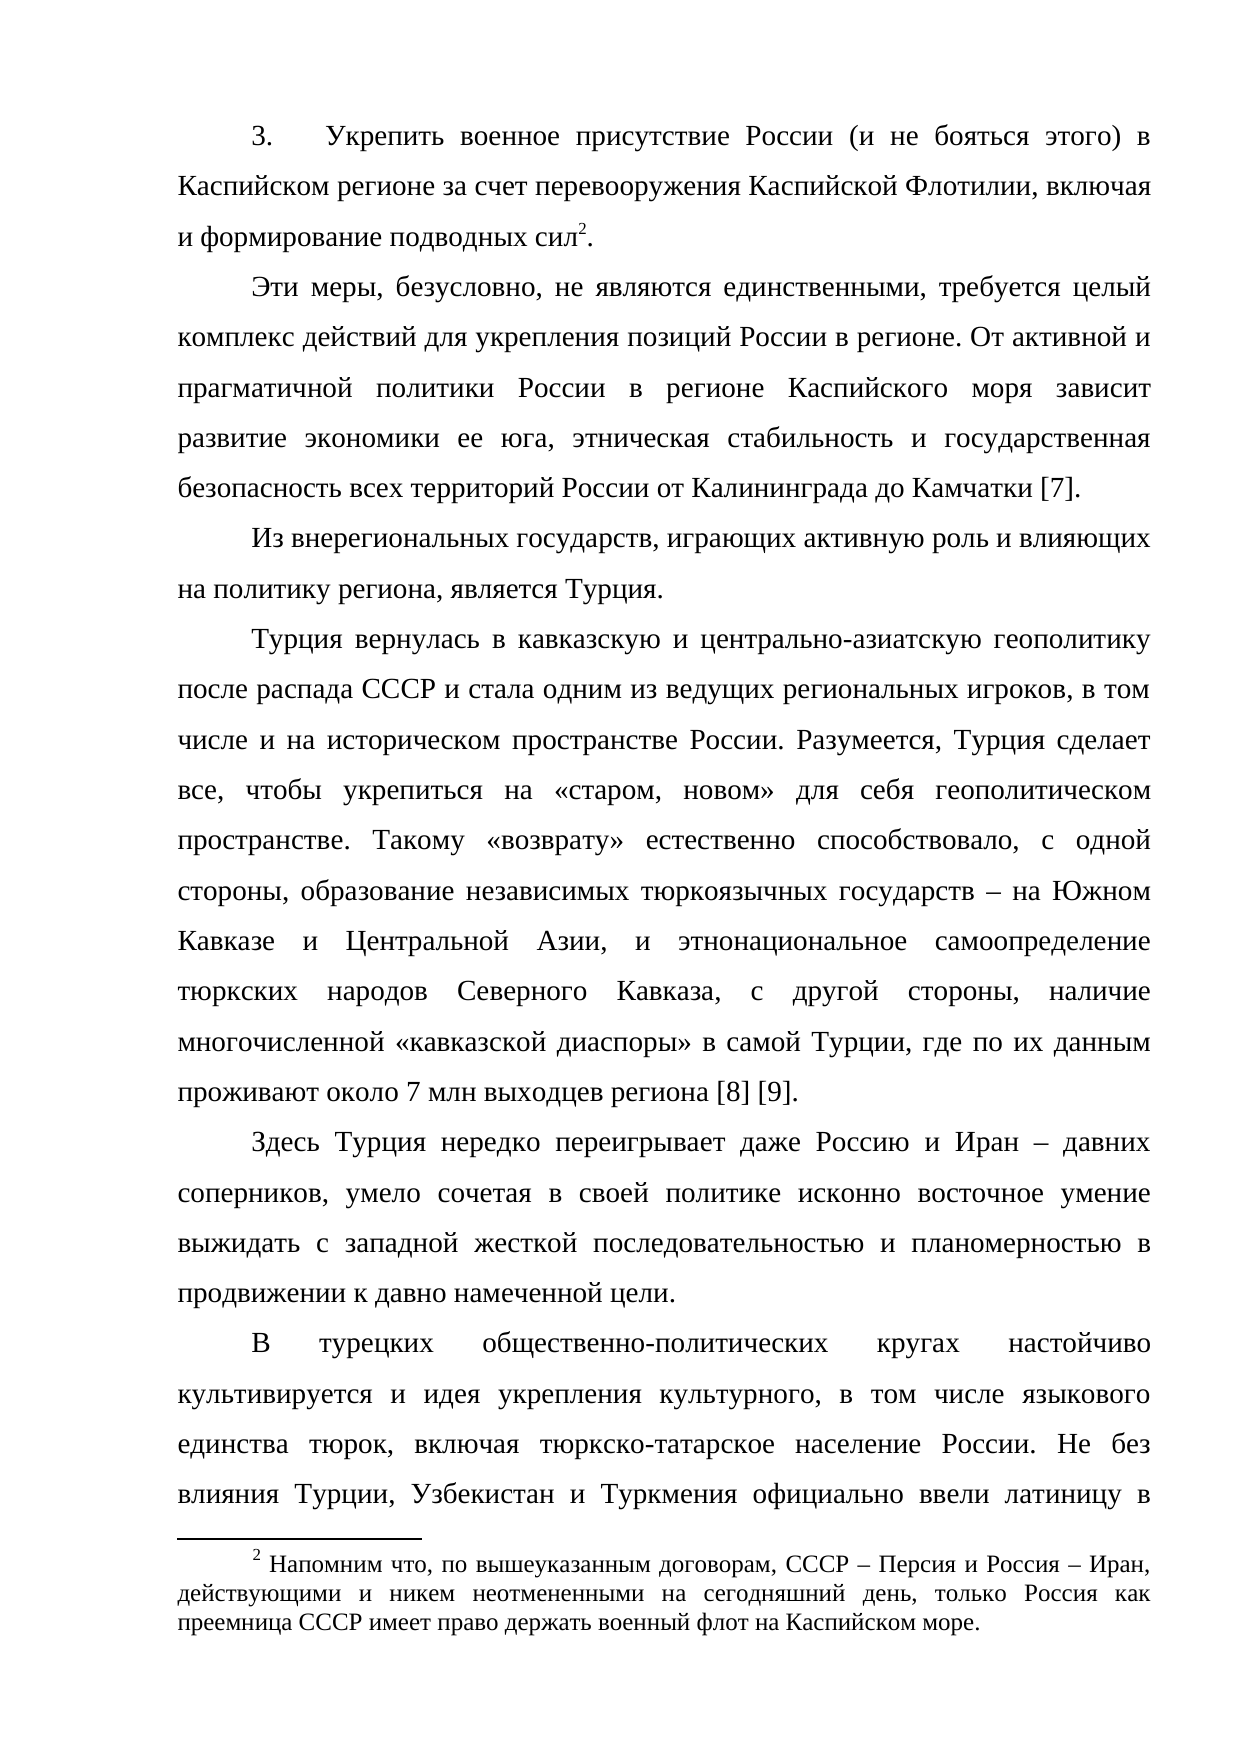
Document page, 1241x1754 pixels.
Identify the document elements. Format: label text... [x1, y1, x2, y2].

text Из внерегиональных государств, играющих активную роль и влияющих на политику региона, является Турция. [177, 521, 1152, 604]
list Укрепить военное присутствие России (и не бояться этого) в Каспийском регионе за счет перевооружения Каспийской Флотилии, включая и формирование подводных сил. [177, 118, 1152, 252]
text Здесь Турция нередко переигрывает даже Россию и Иран – давних соперников, умело сочетая в своей политике исконно восточное умение выжидать с западной жесткой последовательностью и планомерностью в продвижении к давно намеченной цели. [177, 1124, 1152, 1309]
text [177, 1326, 1152, 1510]
text Турция вернулась в кавказскую и центрально-азиатскую геополитику после распада СССР и стала одним из ведущих региональных игроков, в том числе и на историческом пространстве России. Разумеется, Турция сделает все, чтобы укрепиться на «старом, новом» для себя геополитическом пространстве. Такому «возврату» естественно способствовало, с одной стороны, образование независимых тюркоязычных государств – на Южном Кавказе и Центральной Азии, и этнонациональное самоопределение тюркских народов Северного Кавказа, с другой стороны, наличие многочисленной «кавказской диаспоры» в самой Турции, где по их данным проживают около 7 млн выходцев региона [8] [9]. [177, 621, 1152, 1108]
text Эти меры, безусловно, не являются единственными, требуется целый комплекс действий для укрепления позиций России в регионе. От активной и прагматичной политики России в регионе Каспийского моря зависит развитие экономики ее юга, этническая стабильность и государственная безопасность всех территорий России от Калининграда до Камчатки [7]. [177, 269, 1152, 504]
